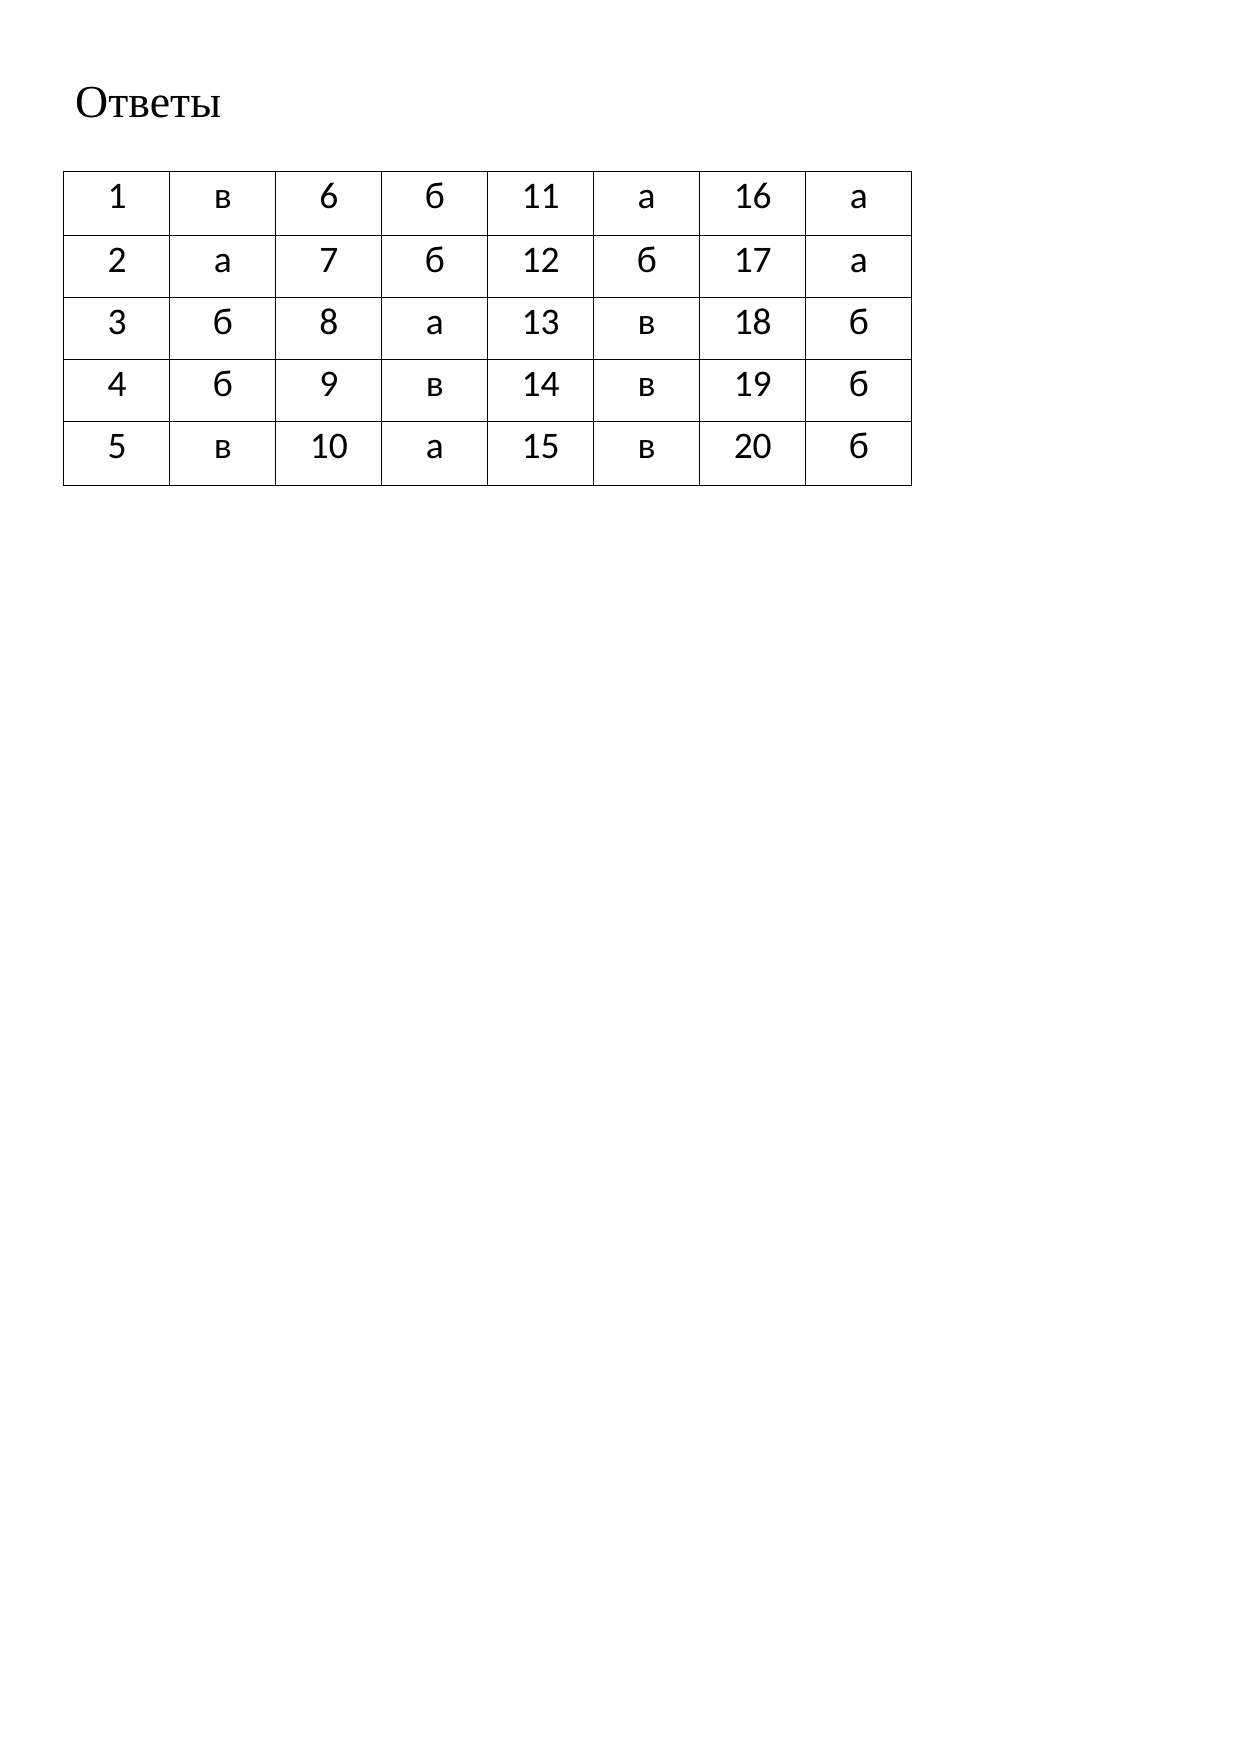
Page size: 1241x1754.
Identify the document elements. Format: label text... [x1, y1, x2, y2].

table_cell 12 [488, 236, 593, 297]
table_header в [170, 172, 275, 235]
table_cell 8 [276, 298, 381, 359]
table_cell 5 [64, 422, 169, 485]
text Ответы [75, 75, 1165, 128]
table_header 6 [276, 172, 381, 235]
table_cell 10 [276, 422, 381, 485]
table_cell 9 [276, 360, 381, 421]
table_header а [806, 172, 911, 235]
table_cell а [806, 236, 911, 297]
table_cell б [806, 360, 911, 421]
table_cell 3 [64, 298, 169, 359]
table_cell а [382, 422, 487, 485]
table_cell 19 [700, 360, 805, 421]
table_cell б [170, 360, 275, 421]
table_cell б [382, 236, 487, 297]
table_cell в [170, 422, 275, 485]
table_header б [382, 172, 487, 235]
table_header 1 [64, 172, 169, 235]
table_header 16 [700, 172, 805, 235]
table_cell 17 [700, 236, 805, 297]
table_cell 14 [488, 360, 593, 421]
table_header 11 [488, 172, 593, 235]
table_cell а [382, 298, 487, 359]
table_cell б [806, 422, 911, 485]
table_cell в [382, 360, 487, 421]
table_cell б [594, 236, 699, 297]
table_cell в [594, 298, 699, 359]
table_cell в [594, 360, 699, 421]
table_cell 13 [488, 298, 593, 359]
table_cell а [170, 236, 275, 297]
table_cell 4 [64, 360, 169, 421]
table_header а [594, 172, 699, 235]
table_cell 18 [700, 298, 805, 359]
table_cell в [594, 422, 699, 485]
table_cell б [170, 298, 275, 359]
table_cell б [806, 298, 911, 359]
table_cell 15 [488, 422, 593, 485]
table_cell 2 [64, 236, 169, 297]
table_cell 20 [700, 422, 805, 485]
table_cell 7 [276, 236, 381, 297]
